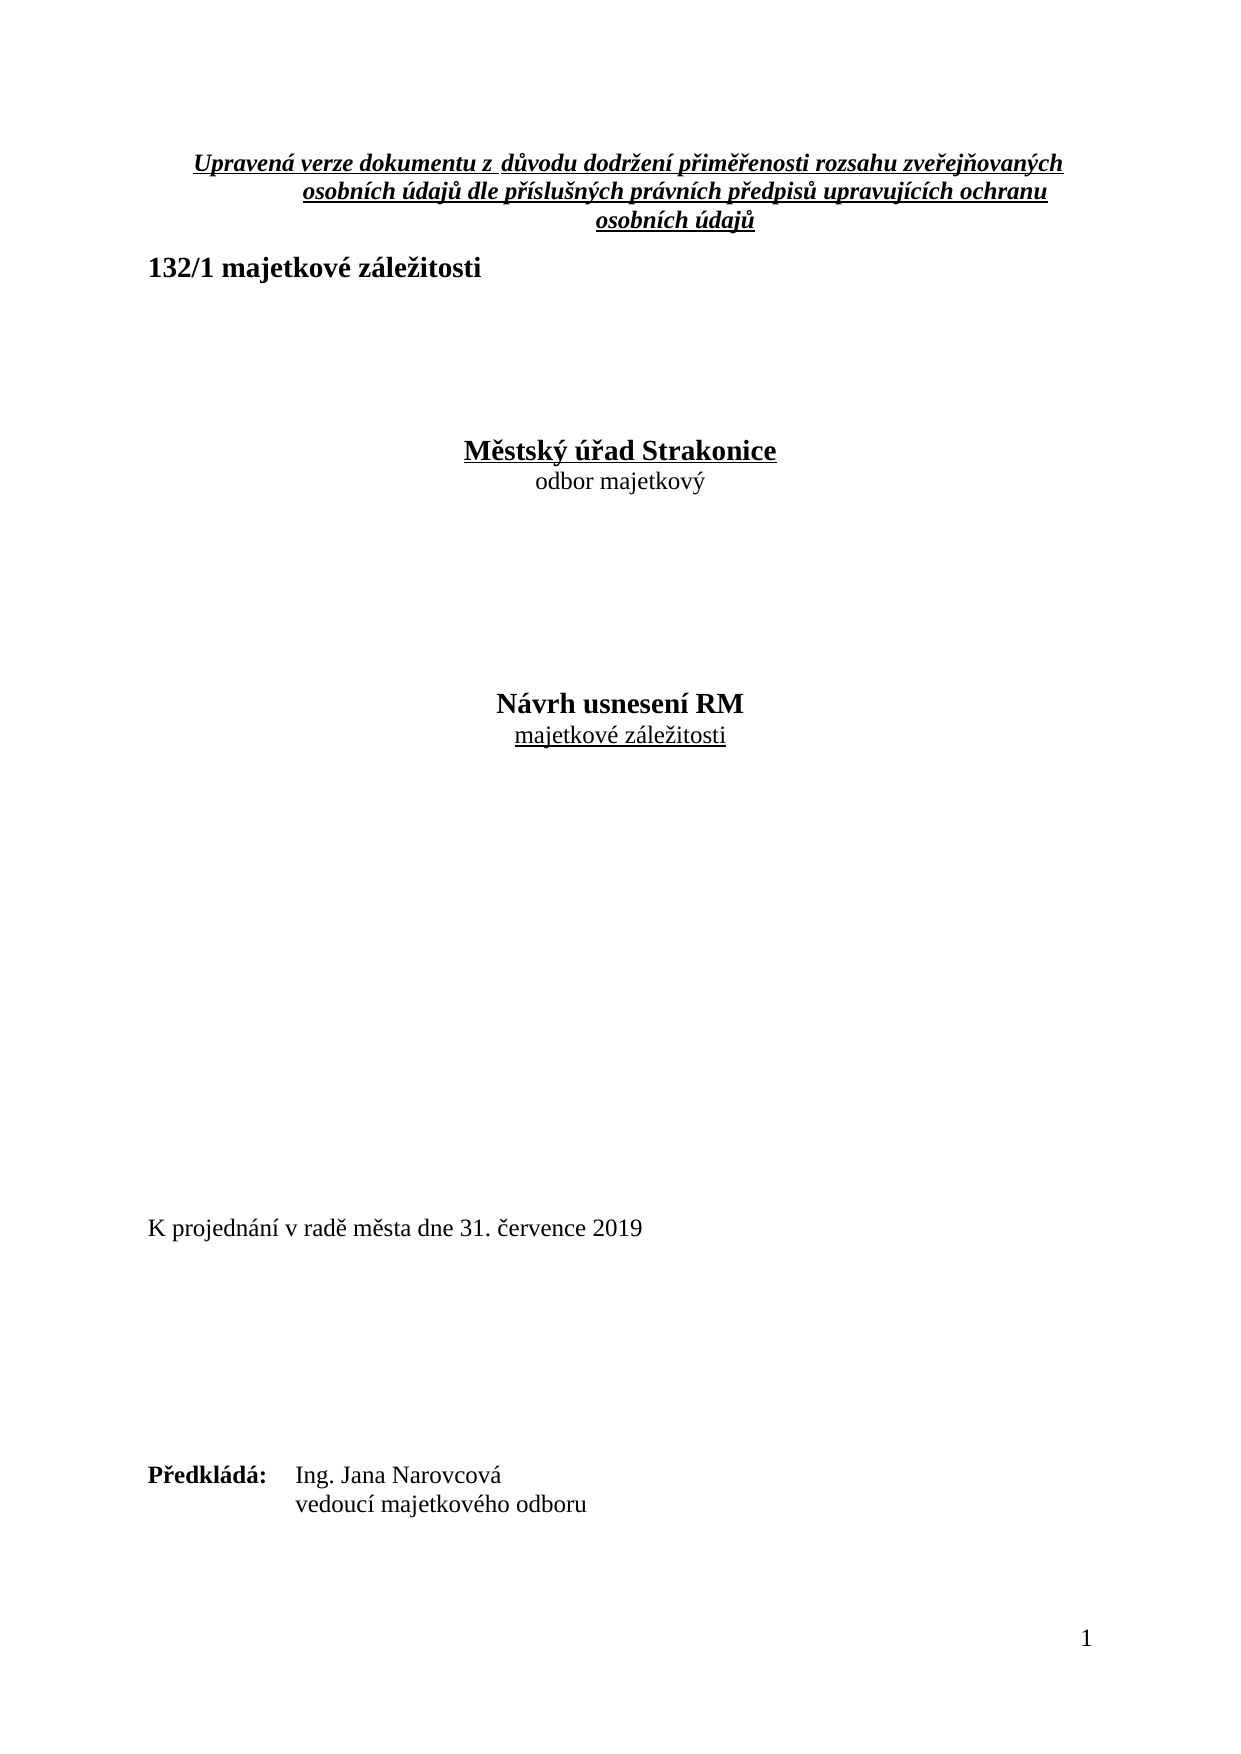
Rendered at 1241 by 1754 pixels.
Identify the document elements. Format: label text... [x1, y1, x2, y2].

text odbor majetkový [148, 466, 1093, 495]
text Upravená verze dokumentu z důvodu dodržení přiměřenosti rozsahu zveřejňovaných osobních údajů dle příslušných právních předpisů upravujících ochranu osobních údajů [148, 148, 1093, 234]
text Městský úřad Strakonice [148, 433, 1093, 466]
text Návrh usnesení RM [148, 687, 1093, 720]
text K projednání v radě města dne 31. července 2019 [148, 1213, 1093, 1242]
text 132/1 majetkové záležitosti [148, 251, 1093, 284]
text Předkládá: Ing. Jana Narovcová [148, 1460, 1093, 1489]
text vedoucí majetkového odboru [148, 1489, 1093, 1517]
text majetkové záležitosti [148, 720, 1093, 749]
